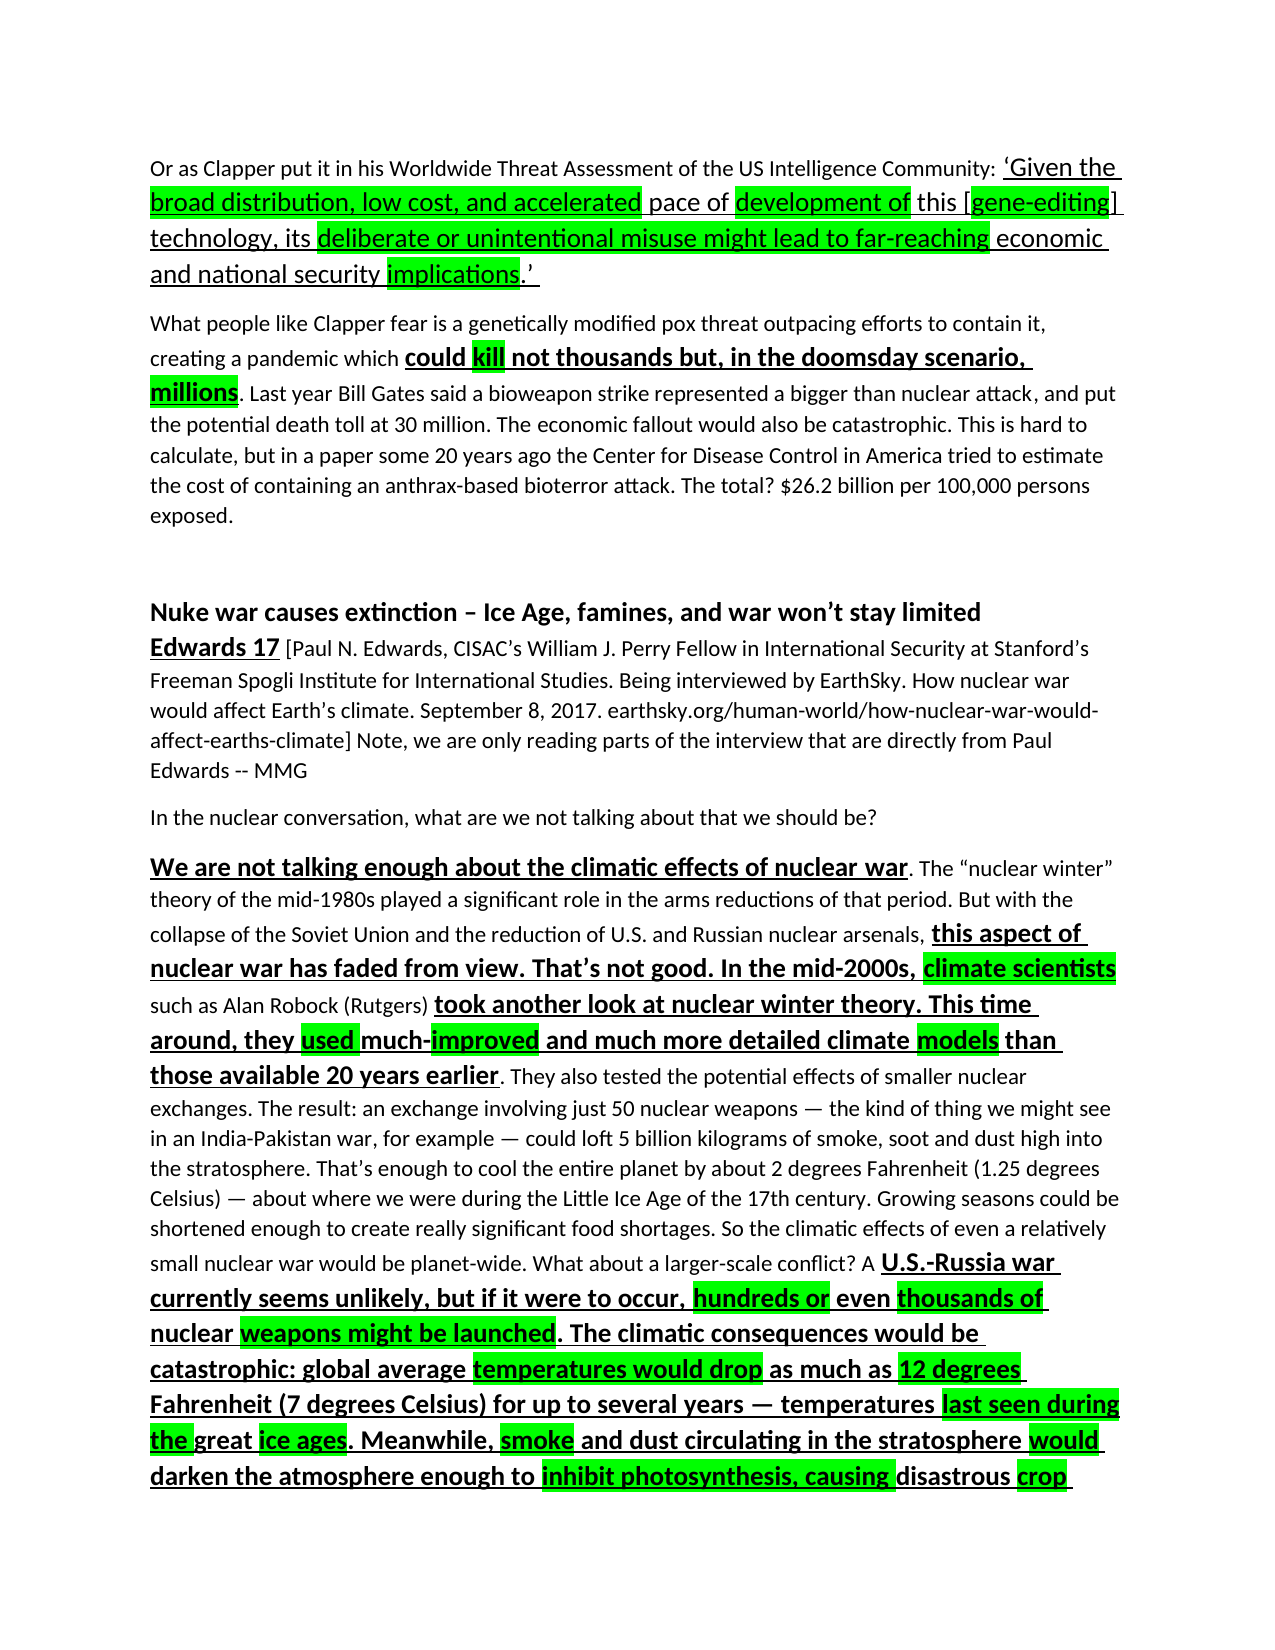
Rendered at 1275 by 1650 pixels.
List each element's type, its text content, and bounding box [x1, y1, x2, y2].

text In the nuclear conversation, what are we not talking about that we should be? [150, 803, 1125, 831]
text Or as Clapper put it in his Worldwide Threat Assessment of the US Intelligence Community: ‘Given the broad distribution, low cost, and accelerated pace of development of this [gene-editing] technology, its deliberate or unintentional misuse might lead to far-reaching economic and national security implications.’ [150, 150, 1125, 290]
subtitle Nuke war causes extinction – Ice Age, famines, and war won’t stay limited [150, 595, 1125, 628]
text What people like Clapper fear is a genetically modified pox threat outpacing efforts to contain it, creating a pandemic which could kill not thousands but, in the doomsday scenario, millions. Last year Bill Gates said a bioweapon strike represented a bigger than nuclear attack, and put the potential death toll at 30 million. The economic fallout would also be catastrophic. This is hard to calculate, but in a paper some 20 years ago the Center for Disease Control in America tried to estimate the cost of containing an anthrax-based bioterror attack. The total? $26.2 billion per 100,000 persons exposed. [150, 309, 1125, 529]
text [150, 850, 1125, 1492]
text Edwards 17 [Paul N. Edwards, CISAC’s William J. Perry Fellow in International Security at Stanford’s Freeman Spogli Institute for International Studies. Being interviewed by EarthSky. How nuclear war would affect Earth’s climate. September 8, 2017. earthsky.org/human-world/how-nuclear-war-would-affect-earths-climate] Note, we are only reading parts of the interview that are directly from Paul Edwards -- MMG [150, 631, 1125, 784]
